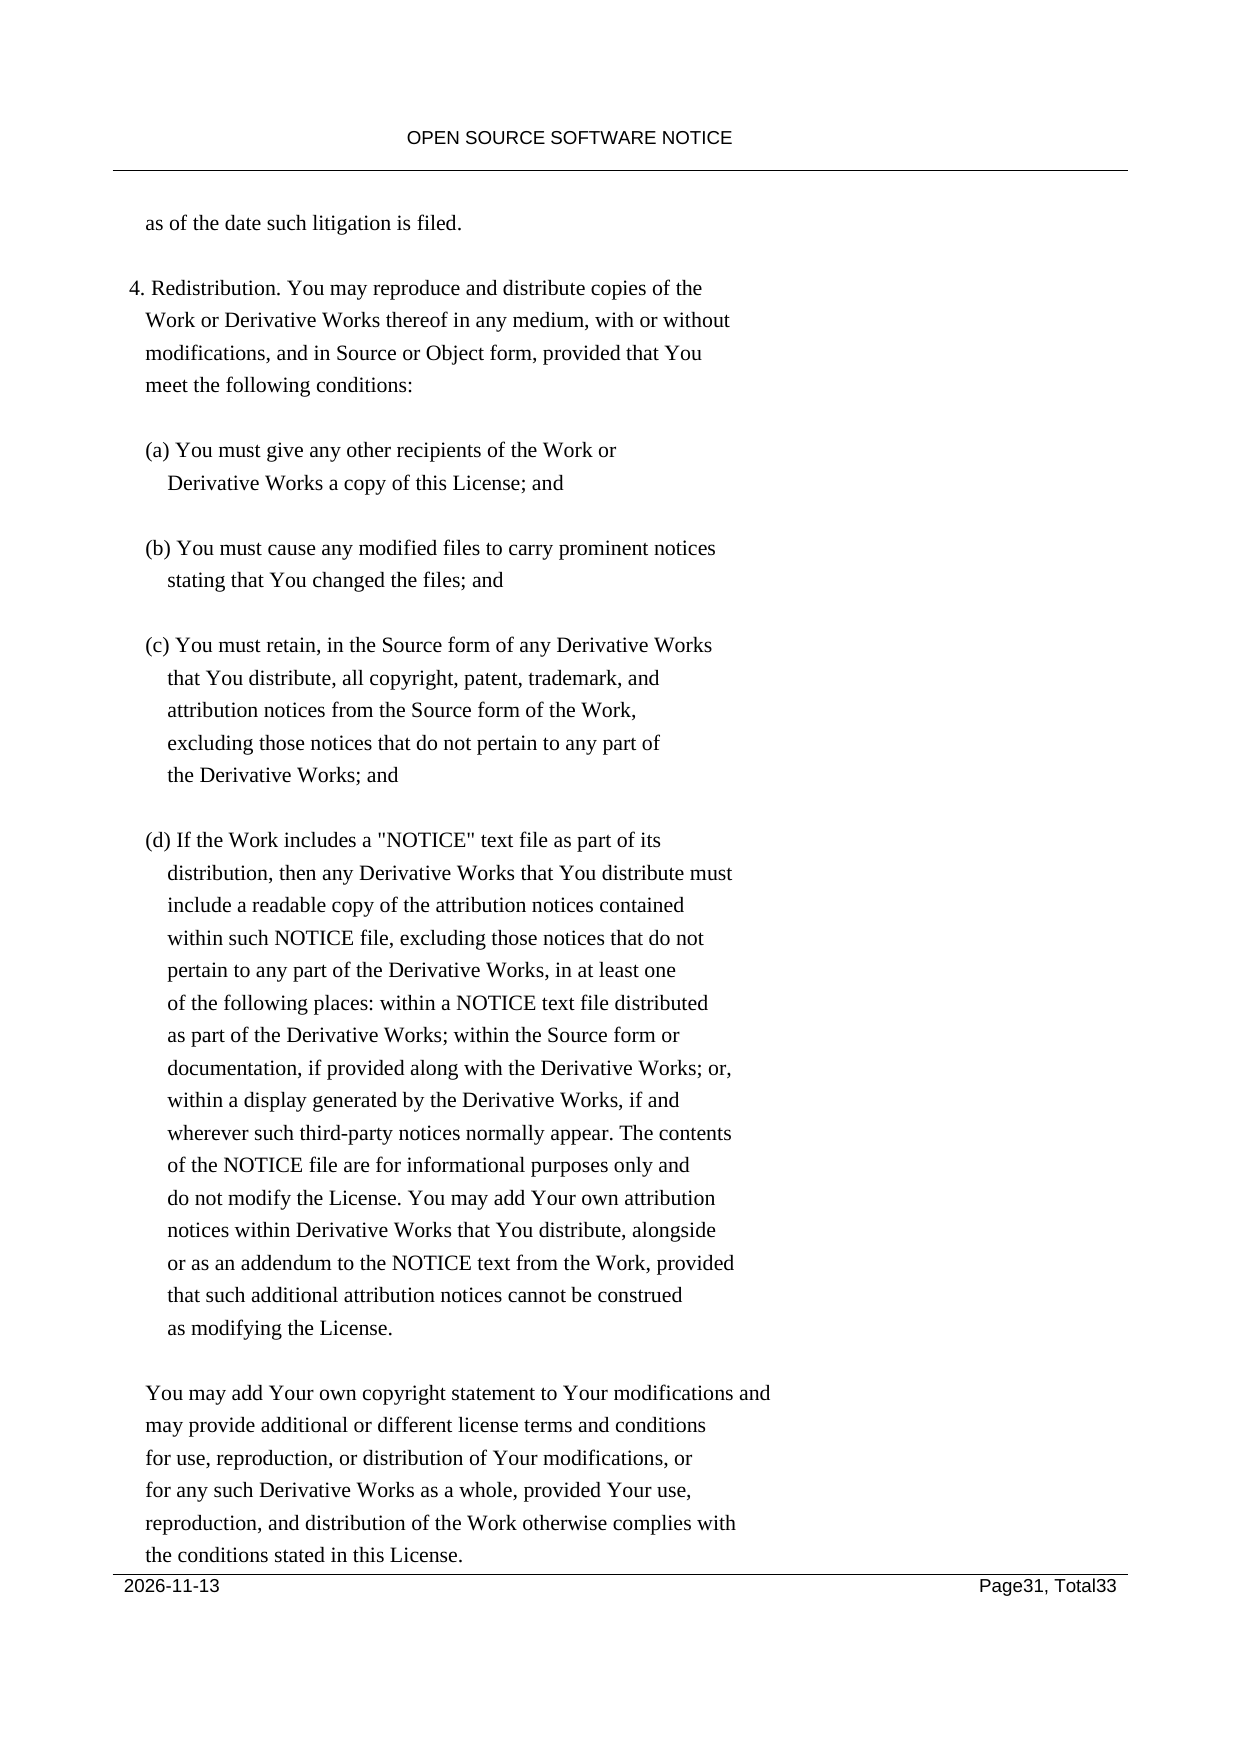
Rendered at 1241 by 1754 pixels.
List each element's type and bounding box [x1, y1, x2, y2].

text [112, 206, 1128, 1571]
